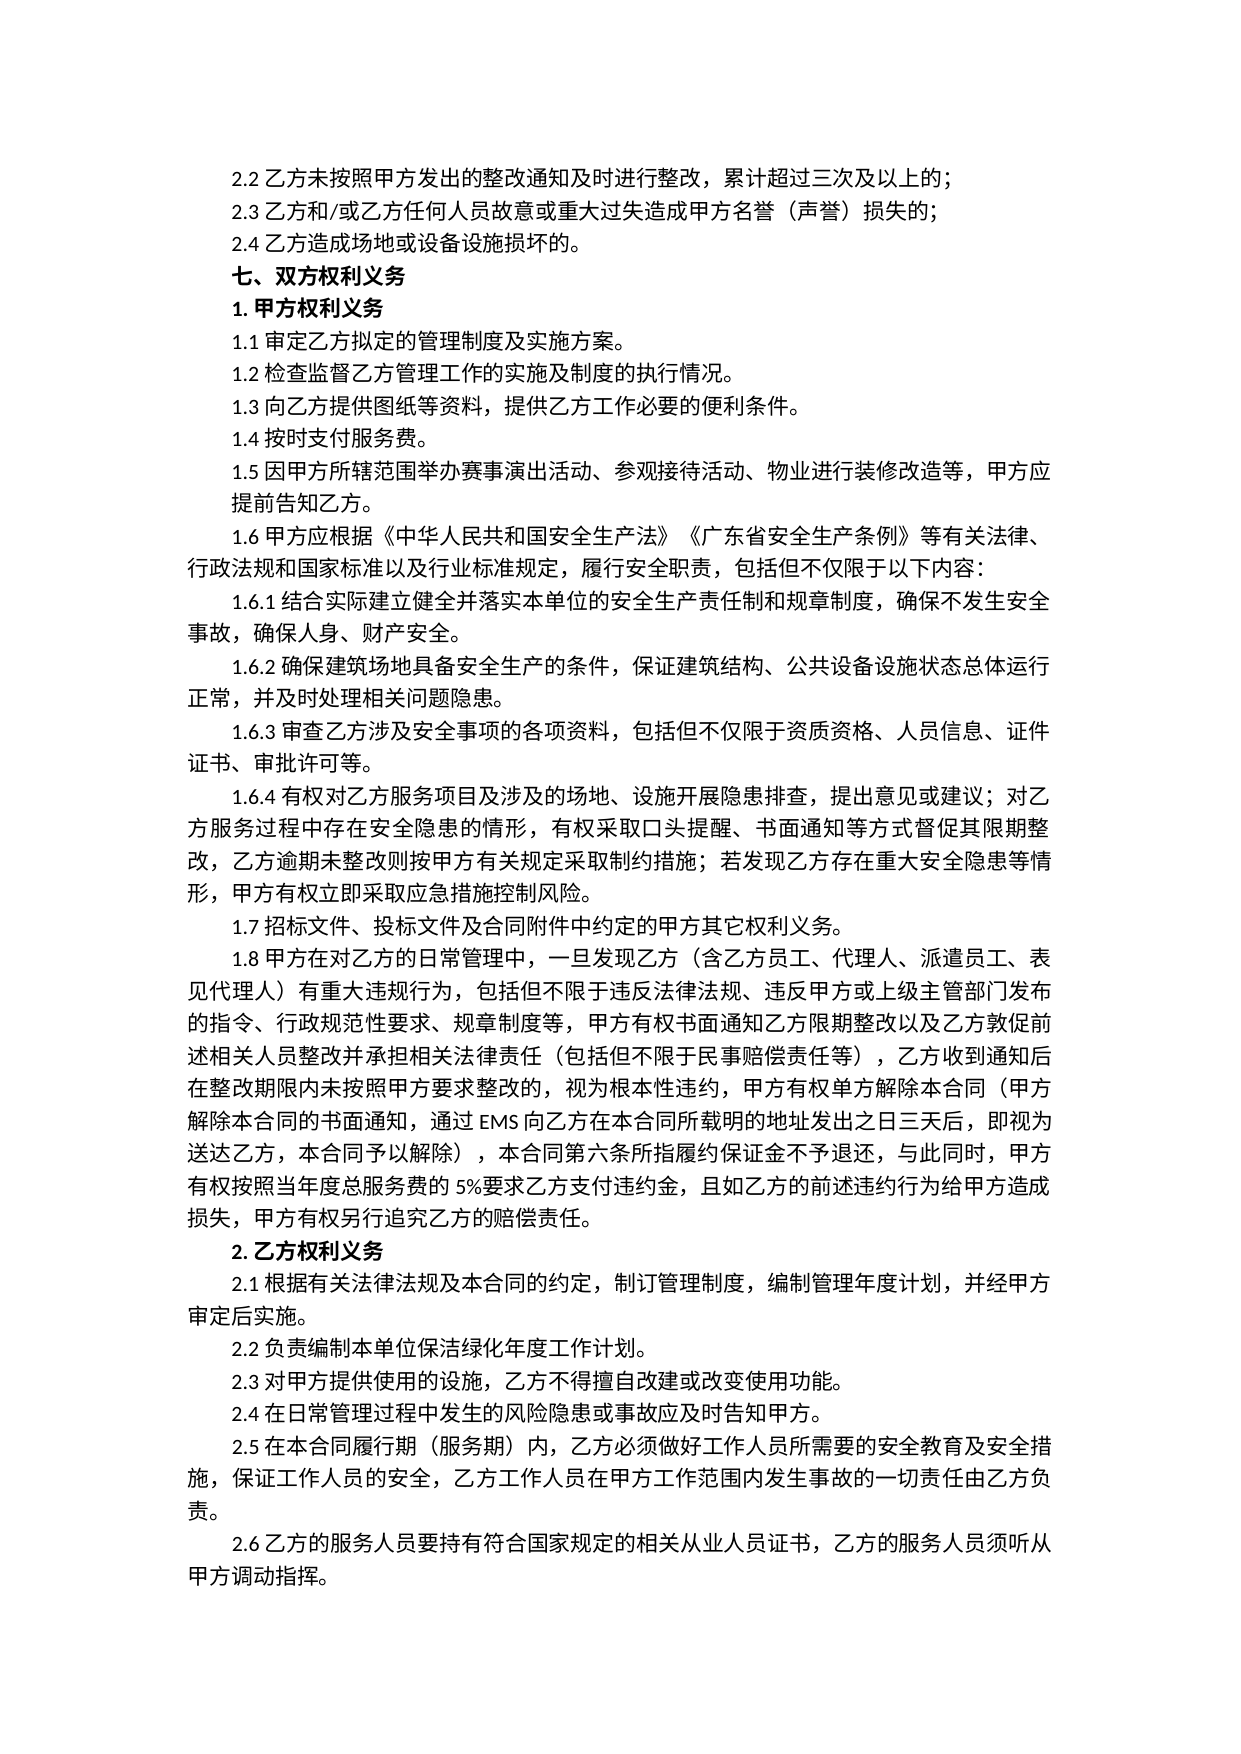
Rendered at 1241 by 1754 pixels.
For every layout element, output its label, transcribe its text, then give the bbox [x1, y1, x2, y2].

text 1.6 甲方应根据《中华人民共和国安全生产法》《广东省安全生产条例》等有关法律、行政法规和国家标准以及行业标准规定，履行安全职责，包括但不仅限于以下内容： [187, 519, 1053, 584]
text 2.3 对甲方提供使用的设施，乙方不得擅自改建或改变使用功能。 [231, 1364, 1053, 1397]
text 1.3 向乙方提供图纸等资料，提供乙方工作必要的便利条件。 [231, 389, 1053, 422]
text 1. 甲方权利义务 [187, 292, 1053, 324]
text 2.4 在日常管理过程中发生的风险隐患或事故应及时告知甲方。 [231, 1397, 1053, 1429]
text 2.3 乙方和/或乙方任何人员故意或重大过失造成甲方名誉（声誉）损失的； [231, 194, 1053, 227]
text 2.2 乙方未按照甲方发出的整改通知及时进行整改，累计超过三次及以上的； [231, 162, 1053, 194]
text 1.1 审定乙方拟定的管理制度及实施方案。 [231, 324, 1053, 357]
text 1.4 按时支付服务费。 [231, 422, 1053, 454]
text 1.6.2 确保建筑场地具备安全生产的条件，保证建筑结构、公共设备设施状态总体运行正常，并及时处理相关问题隐患。 [187, 649, 1053, 714]
text 2.1 根据有关法律法规及本合同的约定，制订管理制度，编制管理年度计划，并经甲方审定后实施。 [187, 1267, 1053, 1332]
text 2.4 乙方造成场地或设备设施损坏的。 [231, 227, 1053, 259]
text 七、双方权利义务 [231, 259, 1053, 292]
text 1.6.4 有权对乙方服务项目及涉及的场地、设施开展隐患排查，提出意见或建议；对乙方服务过程中存在安全隐患的情形，有权采取口头提醒、书面通知等方式督促其限期整改，乙方逾期未整改则按甲方有关规定采取制约措施；若发现乙方存在重大安全隐患等情形，甲方有权立即采取应急措施控制风险。 [187, 779, 1053, 909]
text 1.2 检查监督乙方管理工作的实施及制度的执行情况。 [231, 357, 1053, 389]
text 1.6.1 结合实际建立健全并落实本单位的安全生产责任制和规章制度，确保不发生安全事故，确保人身、财产安全。 [187, 584, 1053, 649]
text 2.6 乙方的服务人员要持有符合国家规定的相关从业人员证书，乙方的服务人员须听从甲方调动指挥。 [187, 1527, 1053, 1592]
text 2.2 负责编制本单位保洁绿化年度工作计划。 [231, 1332, 1053, 1364]
text 1.6.3 审查乙方涉及安全事项的各项资料，包括但不仅限于资质资格、人员信息、证件证书、审批许可等。 [187, 714, 1053, 779]
text 1.5 因甲方所辖范围举办赛事演出活动、参观接待活动、物业进行装修改造等，甲方应提前告知乙方。 [231, 454, 1053, 519]
text 1.7 招标文件、投标文件及合同附件中约定的甲方其它权利义务。 [231, 909, 1053, 942]
text 1.8 甲方在对乙方的日常管理中，一旦发现乙方（含乙方员工、代理人、派遣员工、表见代理人）有重大违规行为，包括但不限于违反法律法规、违反甲方或上级主管部门发布的指令、行政规范性要求、规章制度等，甲方有权书面通知乙方限期整改以及乙方敦促前述相关人员整改并承担相关法律责任（包括但不限于民事赔偿责任等），乙方收到通知后在整改期限内未按照甲方要求整改的，视为根本性违约，甲方有权单方解除本合同（甲方解除本合同的书面通知，通过EMS向乙方在本合同所载明的地址发出之日三天后，即视为送达乙方，本合同予以解除），本合同第六条所指履约保证金不予退还，与此同时，甲方有权按照当年度总服务费的5%要求乙方支付违约金，且如乙方的前述违约行为给甲方造成损失，甲方有权另行追究乙方的赔偿责任。 [187, 942, 1053, 1234]
text 2.5 在本合同履行期（服务期）内，乙方必须做好工作人员所需要的安全教育及安全措施，保证工作人员的安全，乙方工作人员在甲方工作范围内发生事故的一切责任由乙方负责。 [187, 1429, 1053, 1527]
text 2. 乙方权利义务 [231, 1234, 1053, 1267]
